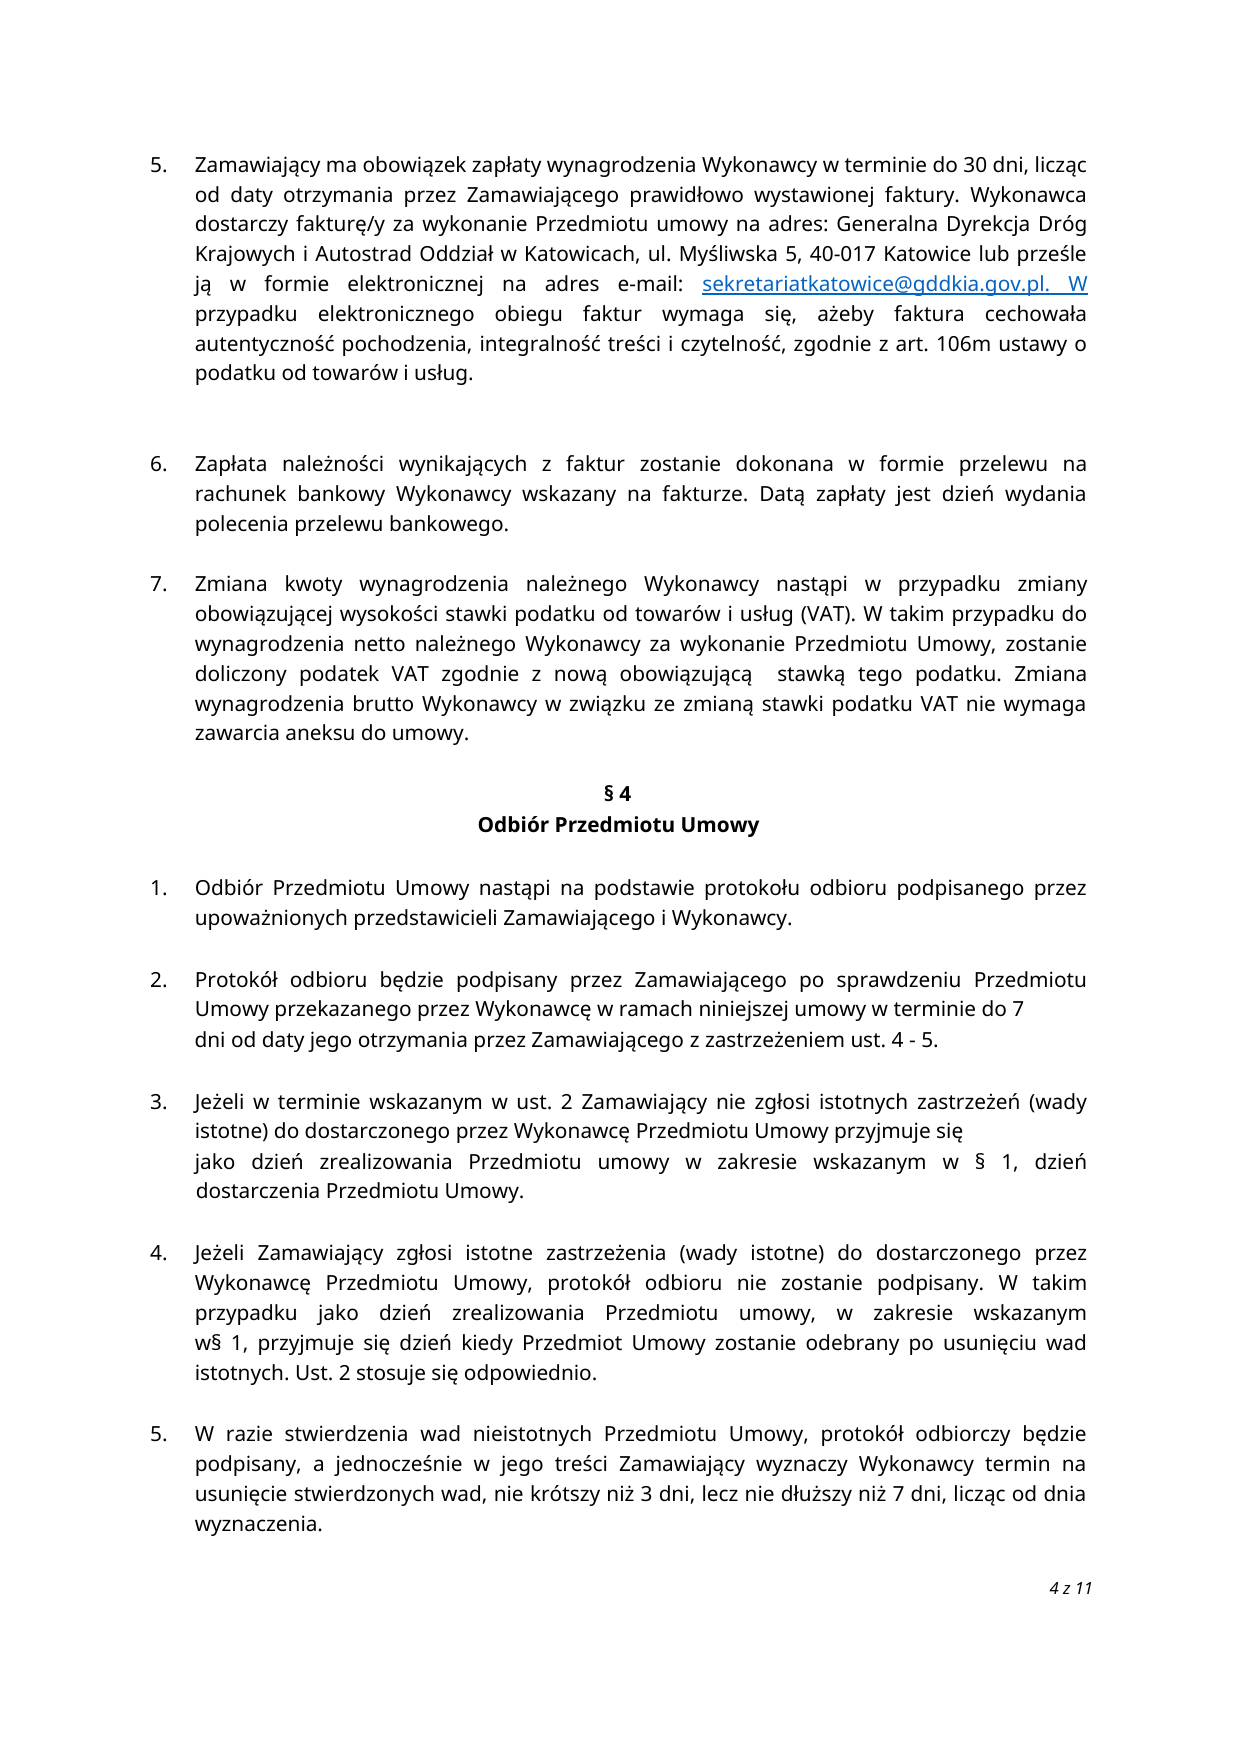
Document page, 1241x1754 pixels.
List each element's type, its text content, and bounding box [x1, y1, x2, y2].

list Jeżeli w terminie wskazanym w ust. 2 Zamawiający nie zgłosi istotnych zastrzeżeń (wady istotne) do dostarczonego przez Wykonawcę Przedmiotu Umowy przyjmuje się [150, 1087, 1088, 1145]
list Protokół odbioru będzie podpisany przez Zamawiającego po sprawdzeniu Przedmiotu Umowy przekazanego przez Wykonawcę w ramach niniejszej umowy w terminie do 7 [150, 965, 1088, 1023]
list Zapłata należności wynikających z faktur zostanie dokonana w formie przelewu na rachunek bankowy Wykonawcy wskazany na fakturze. Datą zapłaty jest dzień wydania polecenia przelewu bankowego. [150, 449, 1088, 537]
text dni od daty jego otrzymania przez Zamawiającego z zastrzeżeniem ust. 4 - 5. [193, 1025, 1088, 1053]
list Odbiór Przedmiotu Umowy nastąpi na podstawie protokołu odbioru podpisanego przez upoważnionych przedstawicieli Zamawiającego i Wykonawcy. [150, 873, 1088, 931]
text § 4 [188, 779, 1046, 808]
text Odbiór Przedmiotu Umowy [188, 810, 1048, 839]
list Zmiana kwoty wynagrodzenia należnego Wykonawcy nastąpi w przypadku zmiany obowiązującej wysokości stawki podatku od towarów i usług (VAT). W takim przypadku do wynagrodzenia netto należnego Wykonawcy za wykonanie Przedmiotu Umowy, zostanie doliczony podatek VAT zgodnie z nową obowiązującą stawką tego podatku. Zmiana wynagrodzenia brutto Wykonawcy w związku ze zmianą stawki podatku VAT nie wymaga zawarcia aneksu do umowy. [150, 569, 1088, 747]
text jako dzień zrealizowania Przedmiotu umowy w zakresie wskazanym w § 1, dzień dostarczenia Przedmiotu Umowy. [194, 1147, 1088, 1205]
list W razie stwierdzenia wad nieistotnych Przedmiotu Umowy, protokół odbiorczy będzie podpisany, a jednocześnie w jego treści Zamawiający wyznaczy Wykonawcy termin na usunięcie stwierdzonych wad, nie krótszy niż 3 dni, lecz nie dłuższy niż 7 dni, licząc od dnia wyznaczenia. [150, 1419, 1088, 1537]
list Zamawiający ma obowiązek zapłaty wynagrodzenia Wykonawcy w terminie do 30 dni, licząc od daty otrzymania przez Zamawiającego prawidłowo wystawionej faktury. Wykonawca dostarczy fakturę/y za wykonanie Przedmiotu umowy na adres: Generalna Dyrekcja Dróg Krajowych i Autostrad Oddział w Katowicach, ul. Myśliwska 5, 40-017 Katowice lub prześle ją w formie elektronicznej na adres e-mail: sekretariatkatowice@gddkia.gov.pl. W przypadku elektronicznego obiegu faktur wymaga się, ażeby faktura cechowała autentyczność pochodzenia, integralność treści i czytelność, zgodnie z art. 106m ustawy o podatku od towarów i usług. [150, 150, 1088, 387]
list Jeżeli Zamawiający zgłosi istotne zastrzeżenia (wady istotne) do dostarczonego przez Wykonawcę Przedmiotu Umowy, protokół odbioru nie zostanie podpisany. W takim przypadku jako dzień zrealizowania Przedmiotu umowy, w zakresie wskazanym w§ 1, przyjmuje się dzień kiedy Przedmiot Umowy zostanie odebrany po usunięciu wad istotnych. Ust. 2 stosuje się odpowiednio. [150, 1238, 1088, 1386]
